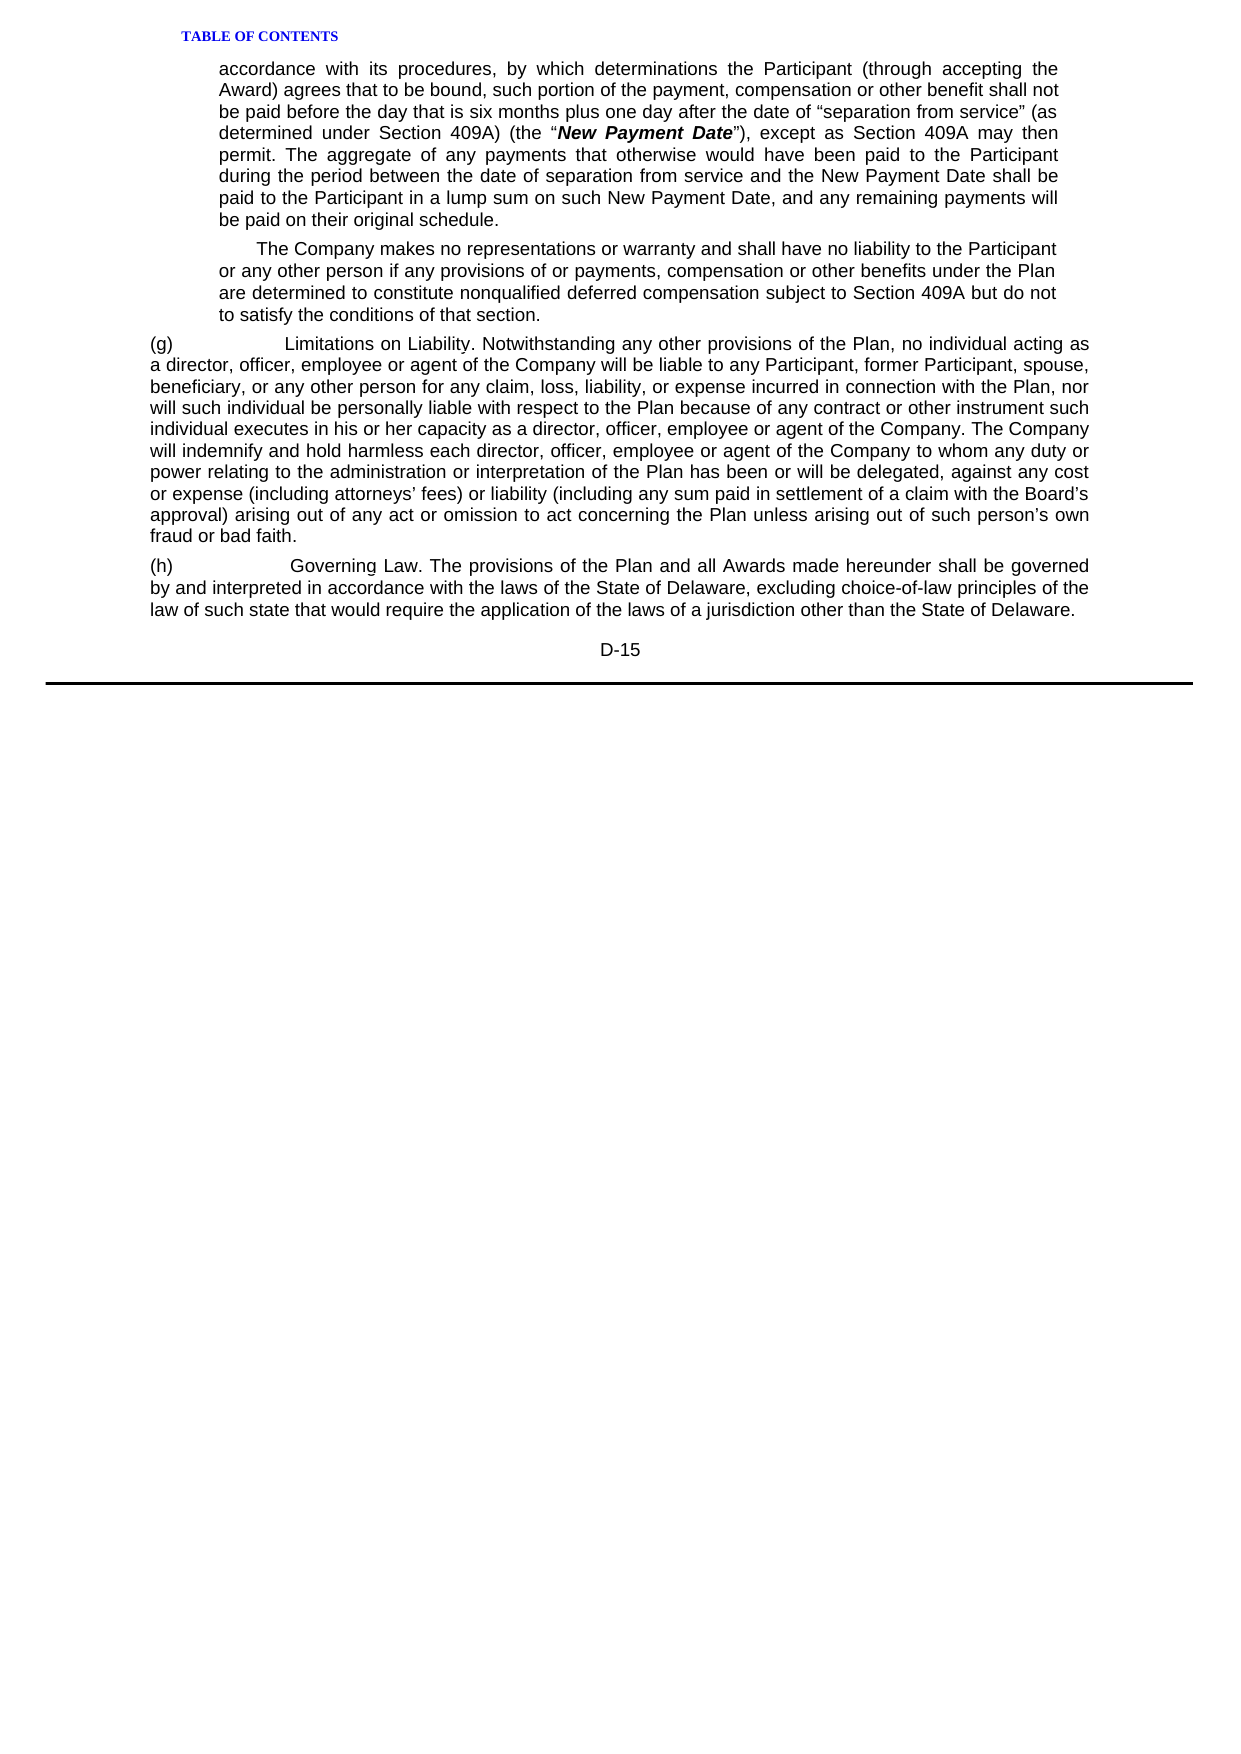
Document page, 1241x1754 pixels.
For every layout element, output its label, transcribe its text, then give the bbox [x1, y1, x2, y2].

text The Company makes no representations or warranty and shall have no liability to the Participant or any other person if any provisions of or payments, compensation or other benefits under the Plan are determined to constitute nonqualified deferred compensation subject to Section 409A but do not to satisfy the conditions of that section. [219, 237, 1057, 326]
text accordance with its procedures, by which determinations the Participant (through accepting the Award) agrees that to be bound, such portion of the payment, compensation or other benefit shall not be paid before the day that is six months plus one day after the date of “separation from service” (as determined under Section 409A) (the “New Payment Date”), except as Section 409A may then permit. The aggregate of any payments that otherwise would have been paid to the Participant during the period between the date of separation from service and the New Payment Date shall be paid to the Participant in a lump sum on such New Payment Date, and any remaining payments will be paid on their original schedule. [219, 57, 1059, 230]
list Limitations on Liability. Notwithstanding any other provisions of the Plan, no individual acting as a director, officer, employee or agent of the Company will be liable to any Participant, former Participant, spouse, beneficiary, or any other person for any claim, loss, liability, or expense incurred in connection with the Plan, nor will such individual be personally liable with respect to the Plan because of any contract or other instrument such individual executes in his or her capacity as a director, officer, employee or agent of the Company. The Company will indemnify and hold harmless each director, officer, employee or agent of the Company to whom any duty or power relating to the administration or interpretation of the Plan has been or will be delegated, against any cost or expense (including attorneys’ fees) or liability (including any sum paid in settlement of a claim with the Board’s approval) arising out of any act or omission to act concerning the Plan unless arising out of such person’s own fraud or bad faith. [150, 333, 1090, 547]
text TABLE OF CONTENTS [181, 27, 1090, 44]
text D-15 [150, 639, 1090, 661]
list Governing Law. The provisions of the Plan and all Awards made hereunder shall be governed by and interpreted in accordance with the laws of the State of Delaware, excluding choice-of-law principles of the law of such state that would require the application of the laws of a jurisdiction other than the State of Delaware. [150, 554, 1090, 621]
